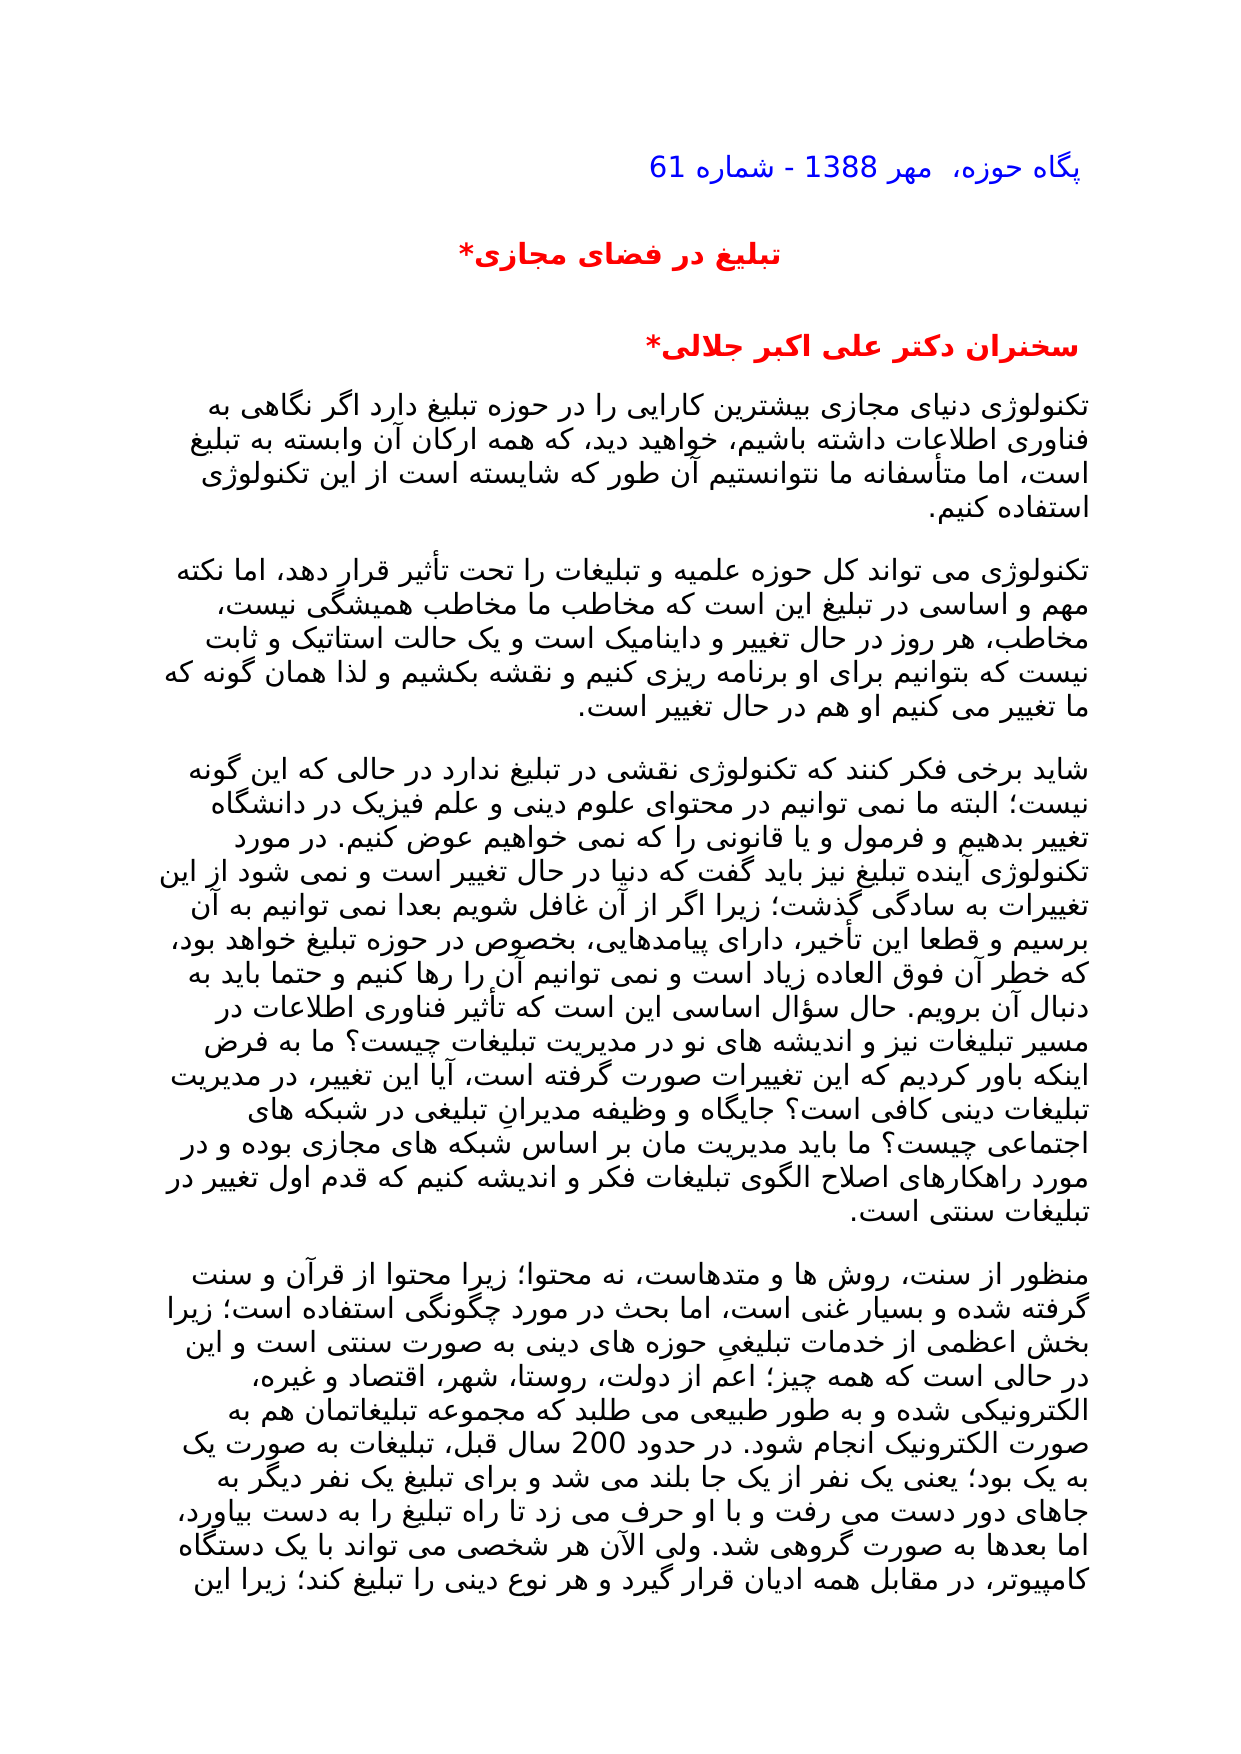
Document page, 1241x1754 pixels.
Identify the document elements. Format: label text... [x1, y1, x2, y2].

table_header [150, 389, 1090, 1597]
text پگاه حوزه، مهر 1388 - شماره 61 [150, 150, 1090, 212]
text سخنران دکتر علی اکبر جلالی* [150, 329, 1090, 363]
text تبلیغ در فضای مجازی* [150, 237, 1090, 271]
